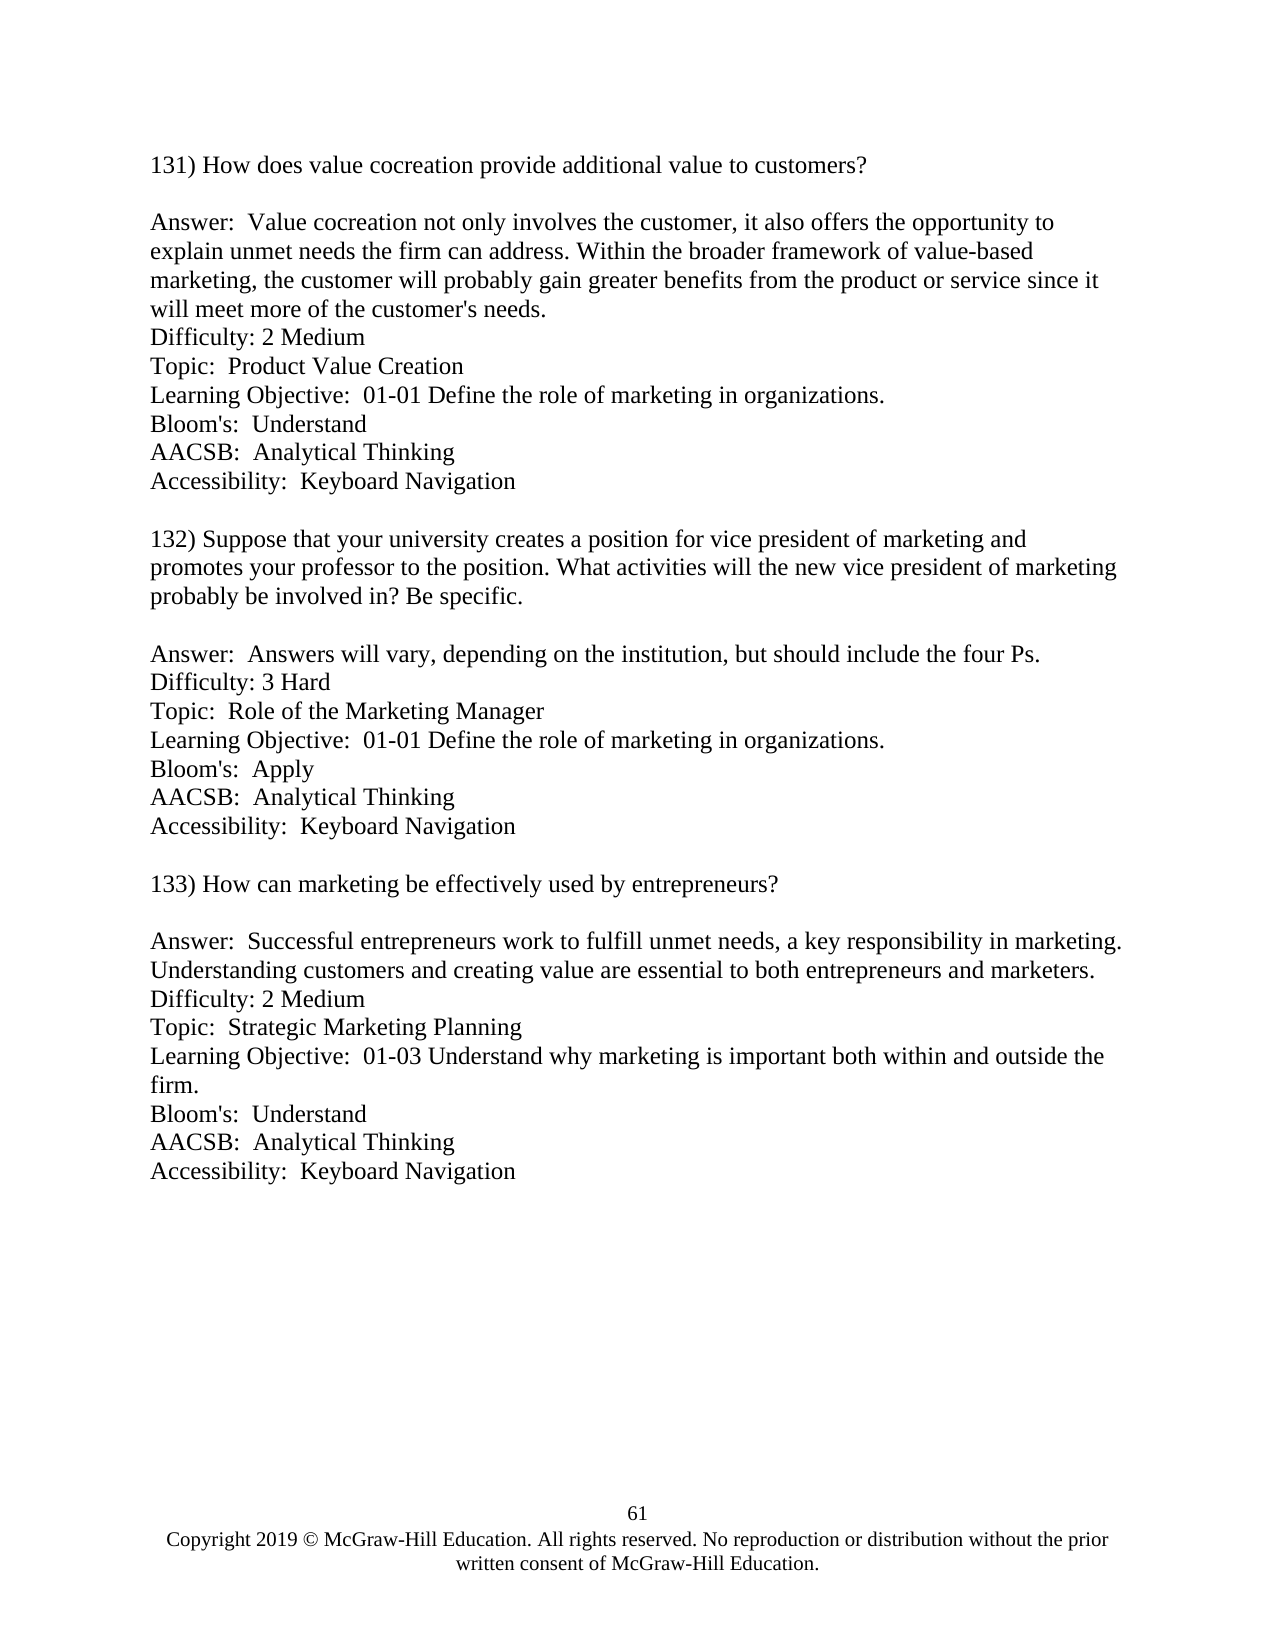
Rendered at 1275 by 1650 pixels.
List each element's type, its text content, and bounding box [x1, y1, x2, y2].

text Learning Objective: 01-01 Define the role of marketing in organizations. [150, 725, 1125, 754]
text Answer: Successful entrepreneurs work to fulfill unmet needs, a key responsibility in marketing. Understanding customers and creating value are essential to both entrepreneurs and marketers. [150, 926, 1125, 984]
text Topic: Strategic Marketing Planning [150, 1012, 1125, 1041]
text Accessibility: Keyboard Navigation [150, 1156, 1125, 1185]
text Answer: Answers will vary, depending on the institution, but should include the four Ps. [150, 639, 1125, 667]
text 133) How can marketing be effectively used by entrepreneurs? [150, 869, 1125, 897]
text Difficulty: 2 Medium [150, 322, 1125, 351]
text Topic: Product Value Creation [150, 351, 1125, 380]
text Topic: Role of the Marketing Manager [150, 696, 1125, 725]
text Difficulty: 3 Hard [150, 667, 1125, 696]
text Accessibility: Keyboard Navigation [150, 811, 1125, 840]
text Bloom's: Apply [150, 754, 1125, 782]
text Accessibility: Keyboard Navigation [150, 466, 1125, 495]
text Answer: Value cocreation not only involves the customer, it also offers the opportunity to explain unmet needs the firm can address. Within the broader framework of value-based marketing, the customer will probably gain greater benefits from the product or service since it will meet more of the customer's needs. [150, 207, 1125, 322]
text Learning Objective: 01-01 Define the role of marketing in organizations. [150, 380, 1125, 409]
text AACSB: Analytical Thinking [150, 1127, 1125, 1156]
text AACSB: Analytical Thinking [150, 437, 1125, 466]
text Difficulty: 2 Medium [150, 984, 1125, 1012]
text 132) Suppose that your university creates a position for vice president of marketing and promotes your professor to the position. What activities will the new vice president of marketing probably be involved in? Be specific. [150, 524, 1125, 610]
text 131) How does value cocreation provide additional value to customers? [150, 150, 1125, 179]
text Learning Objective: 01-03 Understand why marketing is important both within and outside the firm. [150, 1041, 1125, 1099]
text AACSB: Analytical Thinking [150, 782, 1125, 811]
text Bloom's: Understand [150, 1099, 1125, 1127]
text Bloom's: Understand [150, 409, 1125, 437]
